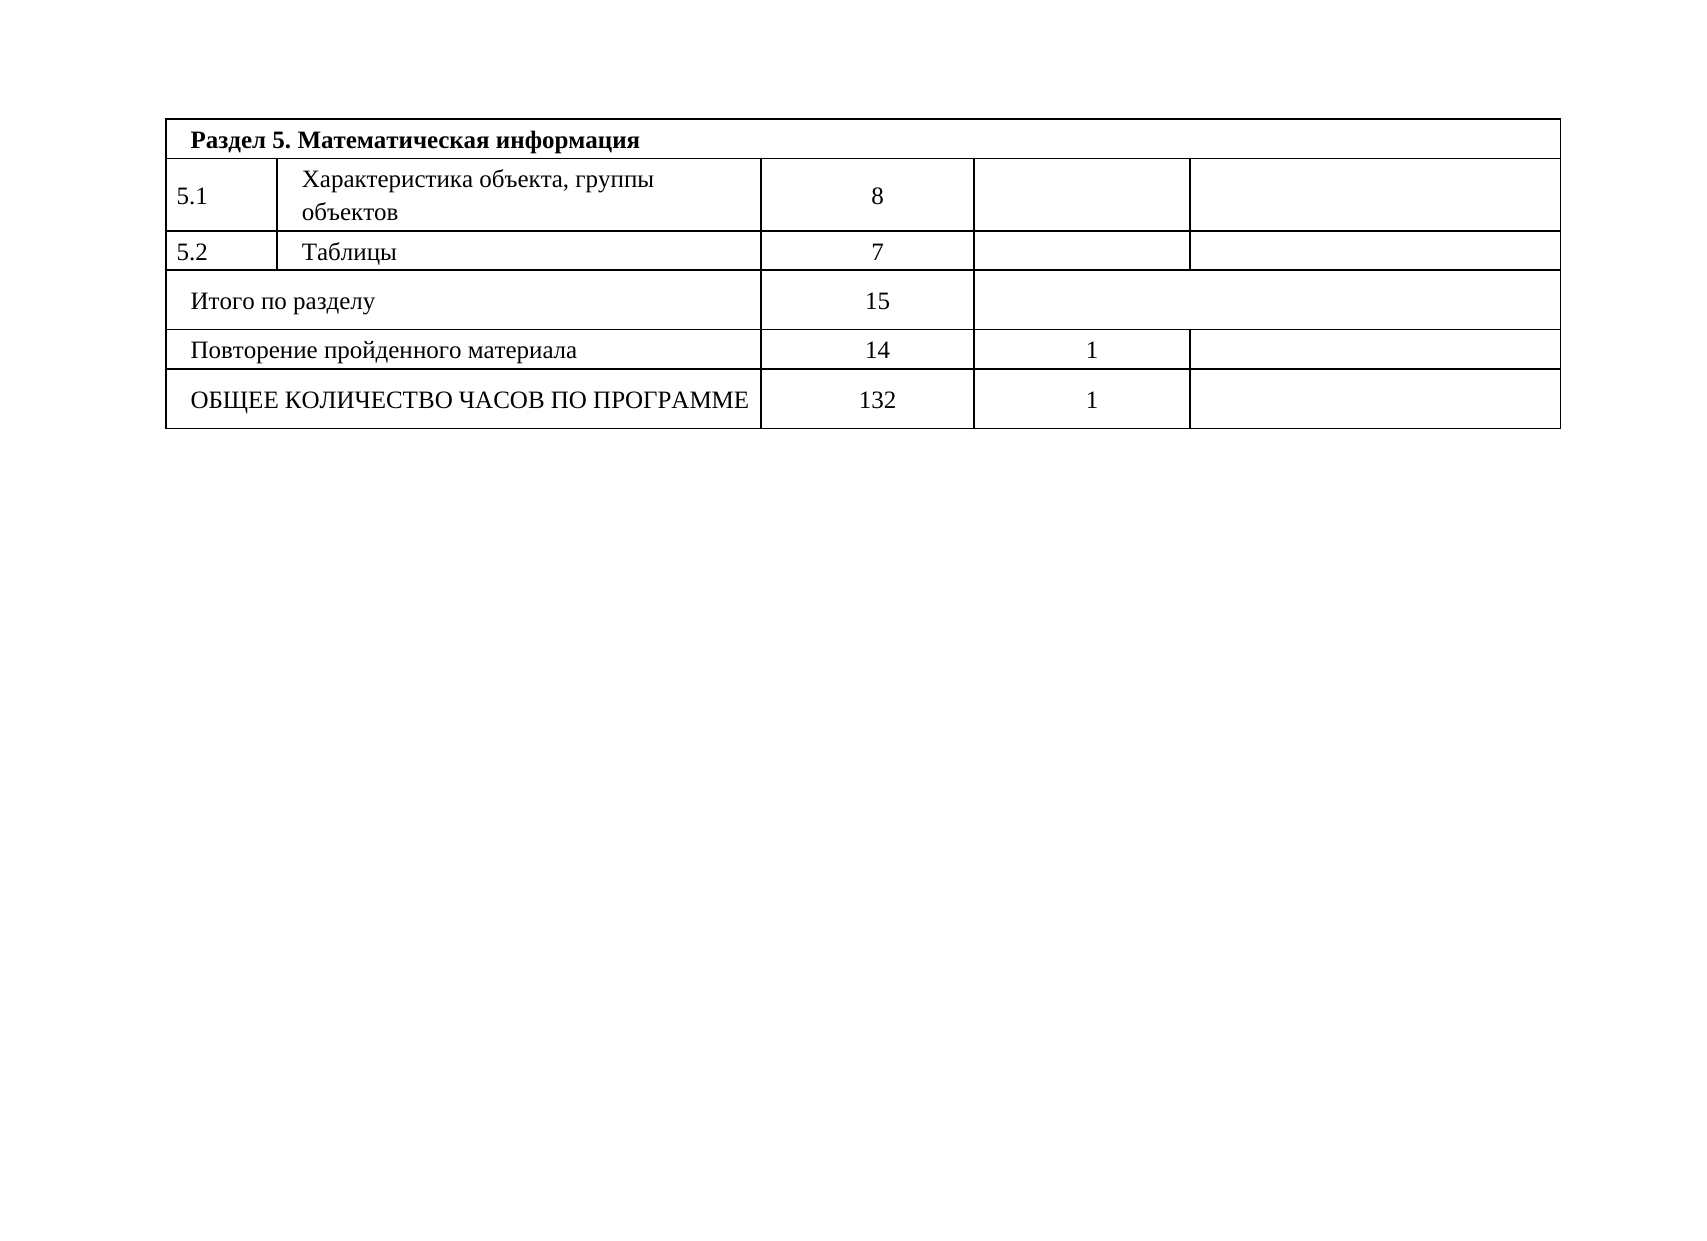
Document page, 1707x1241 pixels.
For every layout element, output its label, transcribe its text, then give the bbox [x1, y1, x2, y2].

table_cell ОБЩЕЕ КОЛИЧЕСТВО ЧАСОВ ПО ПРОГРАММЕ [167, 370, 760, 428]
table_cell 5.2 [167, 232, 276, 269]
table_cell 15 [762, 271, 973, 329]
table_cell 14 [762, 330, 973, 368]
table_cell [975, 271, 1560, 329]
table_cell Раздел 5. Математическая информация [167, 120, 1560, 157]
table_cell 5.1 [167, 159, 276, 230]
table_cell Таблицы [278, 232, 760, 269]
table_cell Итого по разделу [167, 271, 760, 329]
table_cell [1191, 330, 1560, 368]
table_cell 132 [762, 370, 973, 428]
table_cell [1191, 159, 1560, 230]
table_cell Характеристика объекта, группы объектов [278, 159, 760, 230]
table_cell 7 [762, 232, 973, 269]
table_cell [975, 159, 1189, 230]
table_cell 1 [975, 330, 1189, 368]
table_cell 1 [975, 370, 1189, 428]
table_cell Повторение пройденного материала [167, 330, 760, 368]
table_cell [975, 232, 1189, 269]
table_cell [1191, 370, 1560, 428]
table_cell [1191, 232, 1560, 269]
table_cell 8 [762, 159, 973, 230]
